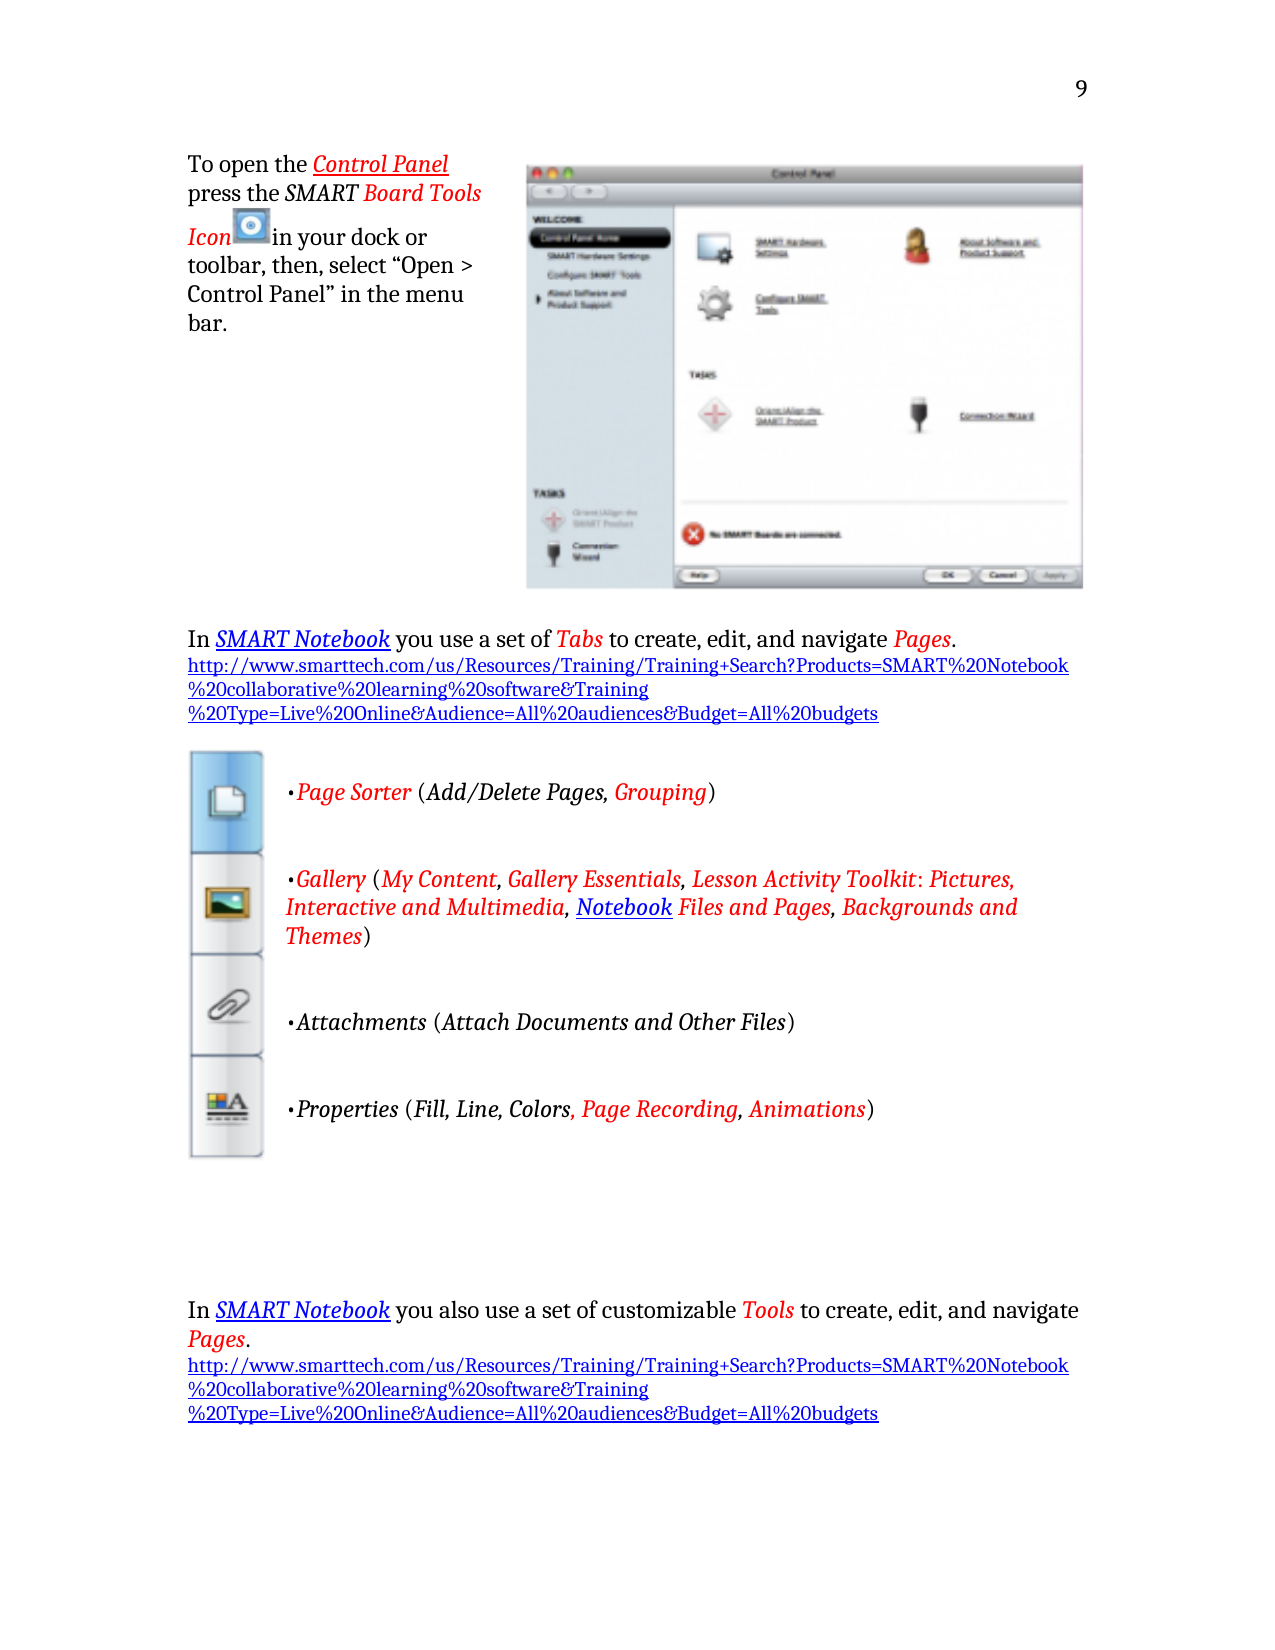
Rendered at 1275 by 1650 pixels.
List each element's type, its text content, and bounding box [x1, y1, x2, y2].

text •Gallery (My Content, Gallery Essentials, Lesson Activity Toolkit: Pictures, Interactive and Multimedia, Notebook Files and Pages, Backgrounds and Themes) [267, 864, 1087, 979]
text •Attachments (Attach Documents and Other Files) [267, 1008, 1087, 1066]
text To open the Control Panel press the SMART Board Tools Iconin your dock or toolbar, then, select “Open > Control Panel” in the menu bar. [187, 150, 1087, 337]
text http://www.smarttech.com/us/Resources/Training/Training+Search?Products=SMART%20Notebook%20collaborative%20learning%20software&Training [187, 1353, 1087, 1401]
text http://www.smarttech.com/us/Resources/Training/Training+Search?Products=SMART%20Notebook%20collaborative%20learning%20software&Training [187, 654, 1087, 702]
text In SMART Notebook you use a set of Tabs to create, edit, and navigate Pages. [187, 625, 1087, 654]
picture [187, 748, 267, 1157]
text •Page Sorter (Add/Delete Pages, Grouping) [267, 778, 1087, 836]
text %20Type=Live%20Online&Audience=All%20audiences&Budget=All%20budgets [187, 1401, 1087, 1425]
picture [232, 207, 272, 245]
text %20Type=Live%20Online&Audience=All%20audiences&Budget=All%20budgets [187, 702, 1087, 726]
text In SMART Notebook you also use a set of customizable Tools to create, edit, and navigate Pages. [187, 1296, 1087, 1353]
picture [525, 163, 1084, 589]
text •Properties (Fill, Line, Colors, Page Recording, Animations) [267, 1094, 1087, 1123]
